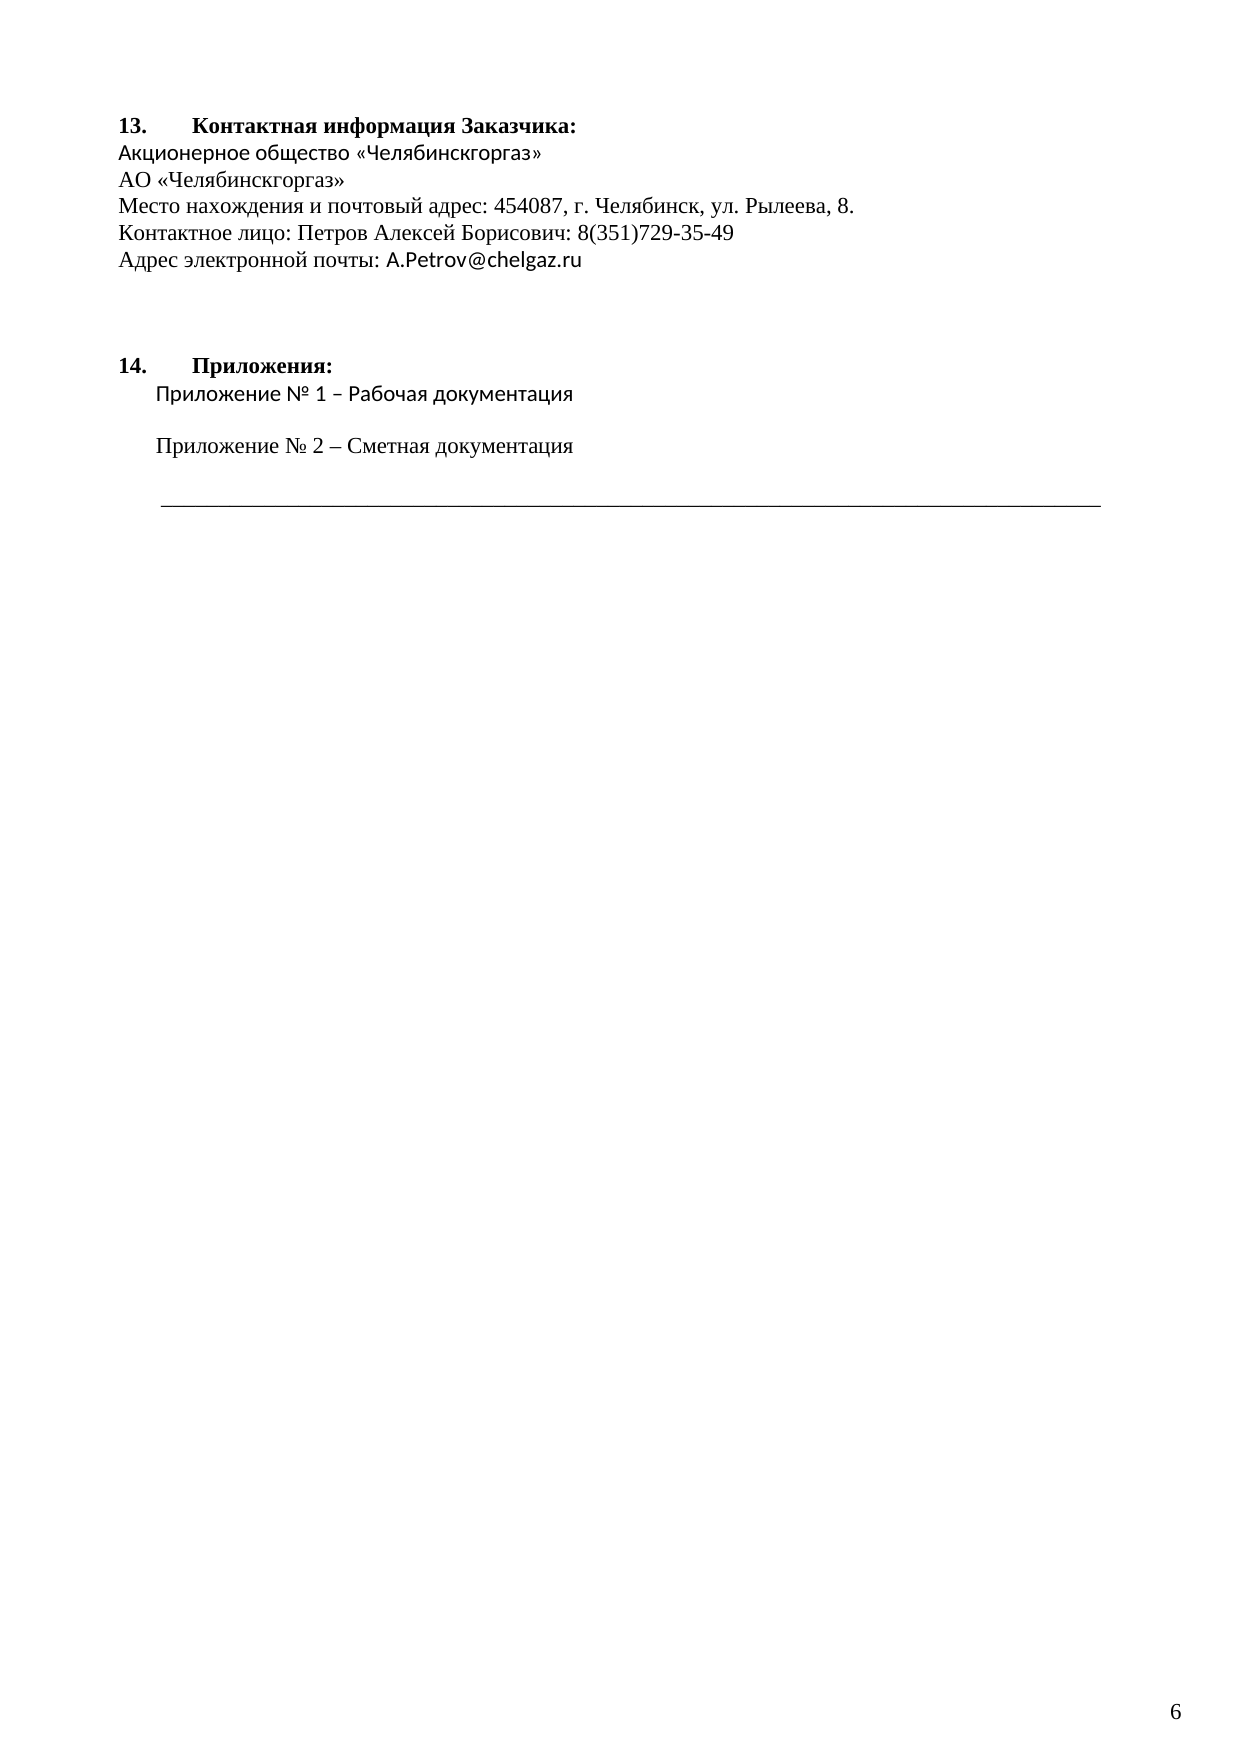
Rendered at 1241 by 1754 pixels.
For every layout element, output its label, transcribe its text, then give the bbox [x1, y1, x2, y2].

list Приложения: [118, 352, 1181, 379]
list Контактная информация Заказчика: [118, 112, 1181, 138]
